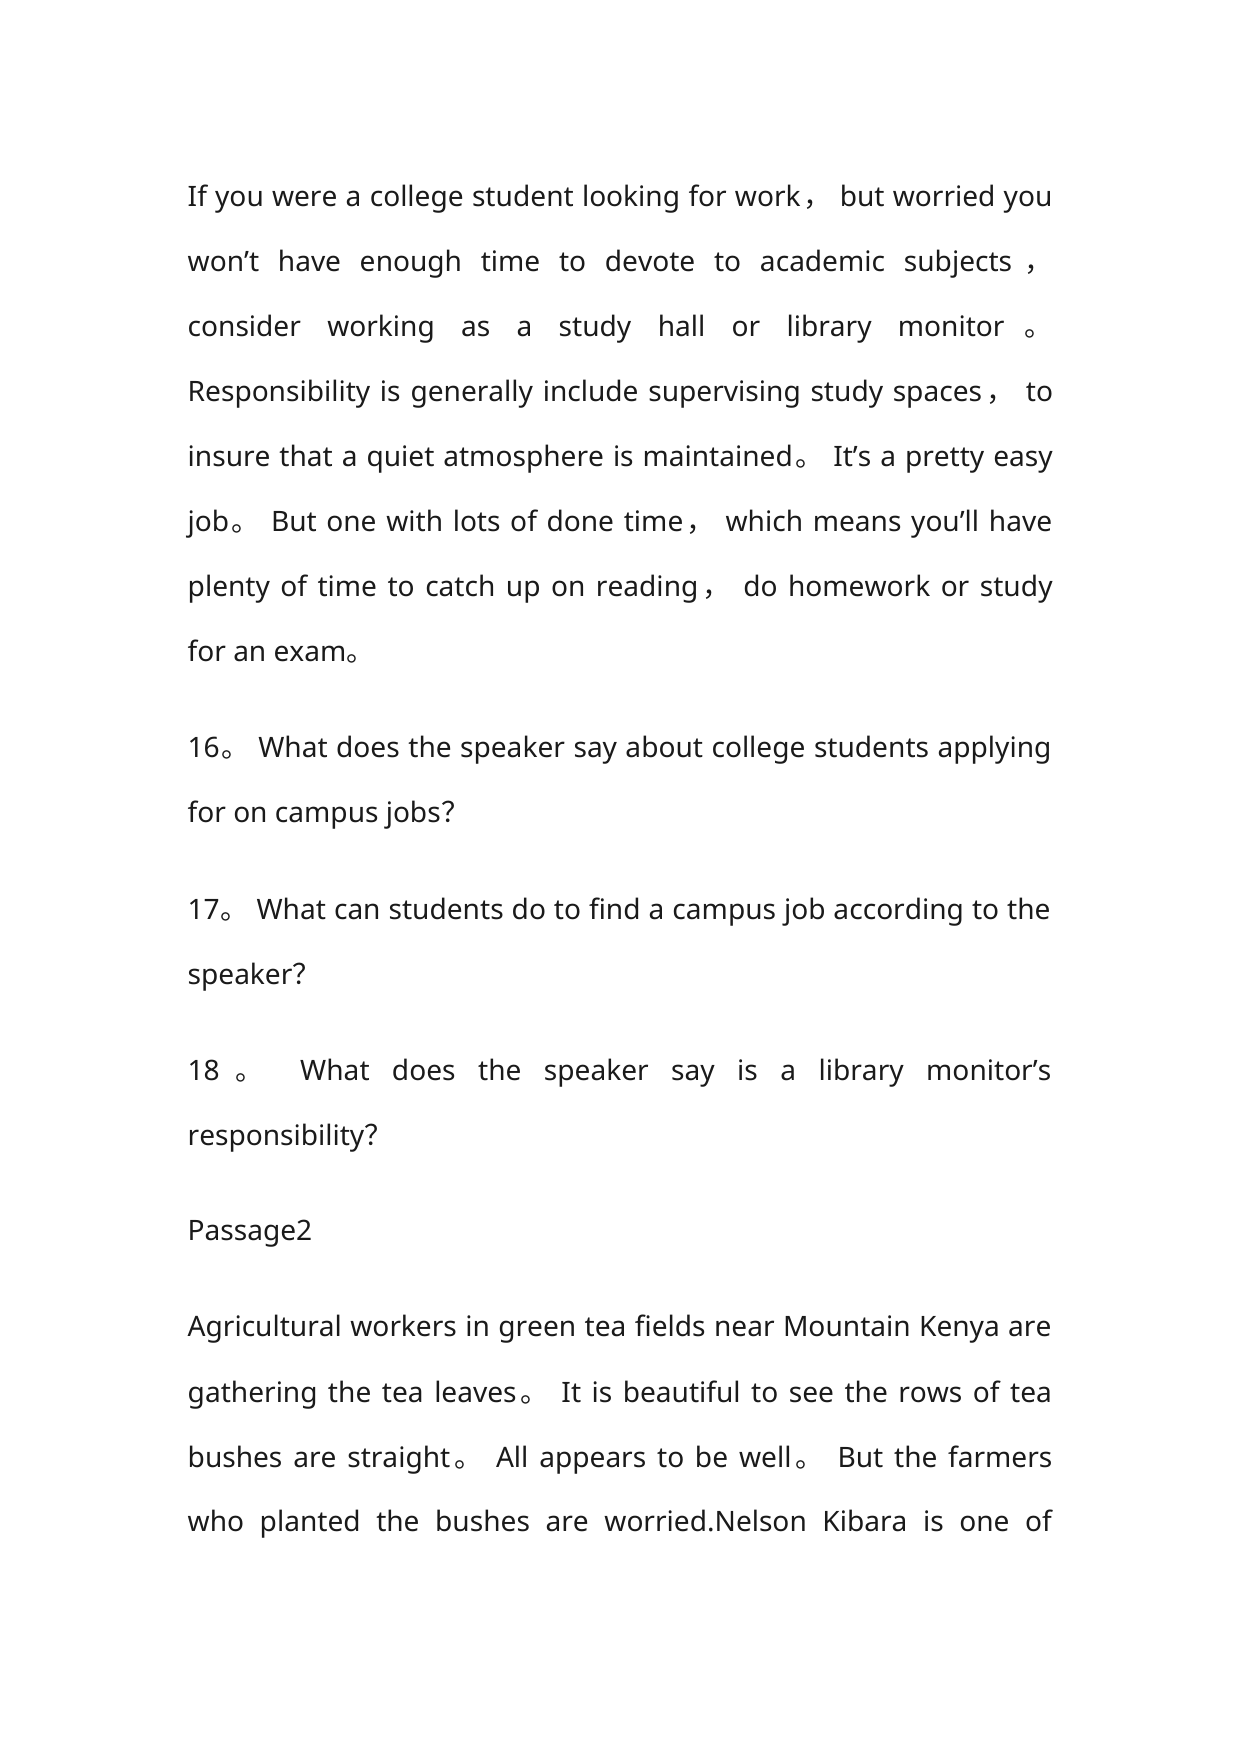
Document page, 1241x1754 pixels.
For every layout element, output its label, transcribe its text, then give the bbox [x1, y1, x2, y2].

text If you were a college student looking for work， but worried you won’t have enough time to devote to academic subjects， consider working as a study hall or library monitor。 Responsibility is generally include supervising study spaces， to insure that a quiet atmosphere is maintained。 It’s a pretty easy job。 But one with lots of done time， which means you’ll have plenty of time to catch up on reading， do homework or study for an exam。 [187, 162, 1053, 682]
text 17。 What can students do to find a campus job according to the speaker？ [187, 874, 1053, 1004]
text Passage2 [187, 1197, 1053, 1262]
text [187, 1293, 1053, 1553]
text 18。 What does the speaker say is a library monitor’s responsibility？ [187, 1036, 1053, 1166]
text 16。 What does the speaker say about college students applying for on campus jobs？ [187, 713, 1053, 843]
